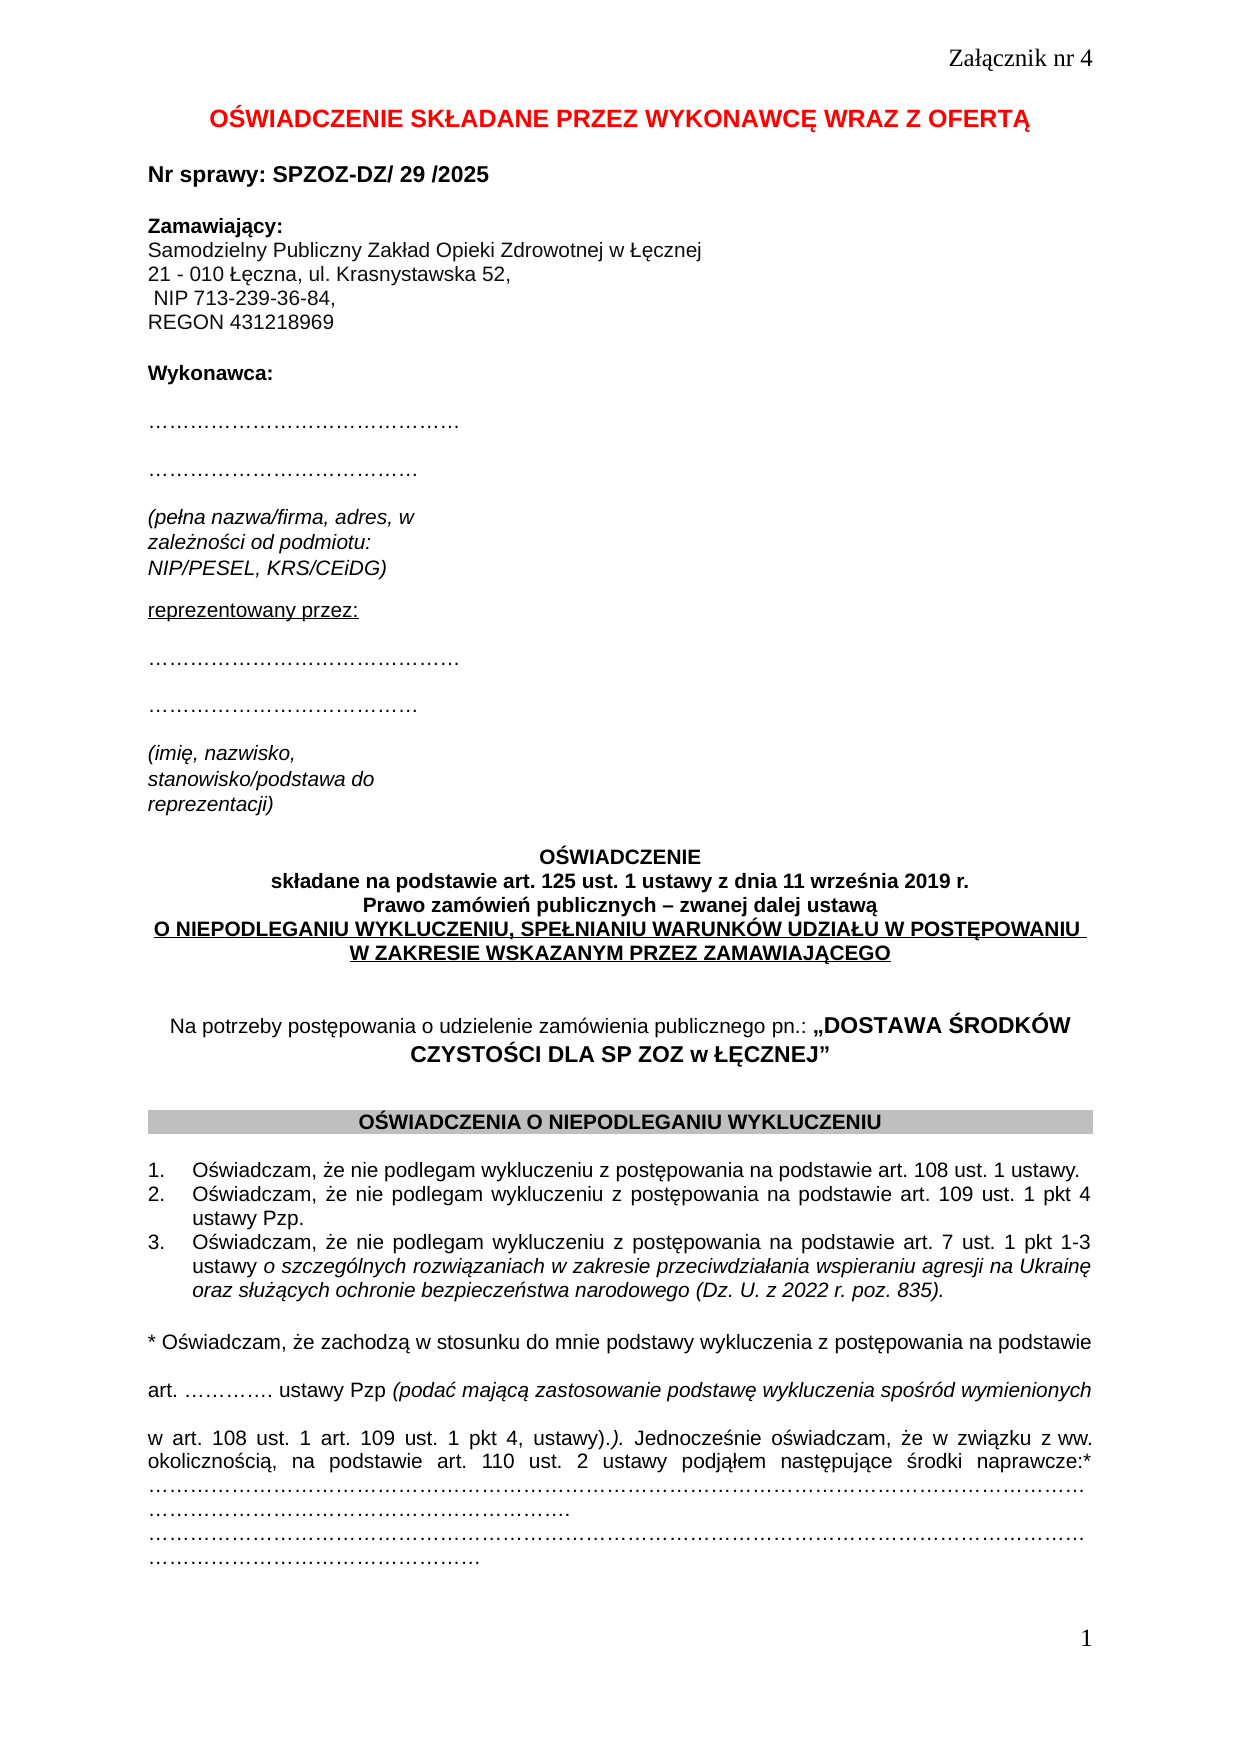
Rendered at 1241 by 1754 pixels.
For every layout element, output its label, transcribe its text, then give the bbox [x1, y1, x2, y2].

text OŚWIADCZENIE SKŁADANE PRZEZ WYKONAWCĘ WRAZ Z OFERTĄ [148, 103, 1093, 132]
text składane na podstawie art. 125 ust. 1 ustawy z dnia 11 września 2019 r. [148, 868, 1093, 892]
text OŚWIADCZENIA O NIEPODLEGANIU WYKLUCZENIU [148, 1110, 1093, 1134]
text Na potrzeby postępowania o udzielenie zamówienia publicznego pn.: „DOSTAWA ŚRODKÓW CZYSTOŚCI DLA SP ZOZ w ŁĘCZNEJ” [148, 1012, 1093, 1067]
text reprezentowany przez: [148, 597, 1093, 621]
list Oświadczam, że nie podlegam wykluczeniu z postępowania na podstawie art. 109 ust. 1 pkt 4 ustawy Pzp. [148, 1182, 1093, 1229]
list Oświadczam, że nie podlegam wykluczeniu z postępowania na podstawie art. 108 ust. 1 ustawy. [148, 1158, 1093, 1182]
text * Oświadczam, że zachodzą w stosunku do mnie podstawy wykluczenia z postępowania na podstawie art. …………. ustawy Pzp (podać mającą zastosowanie podstawę wykluczenia spośród wymienionych w art. 108 ust. 1 art. 109 ust. 1 pkt 4, ustawy).). Jednocześnie oświadczam, że w związku z ww. okolicznością, na podstawie art. 110 ust. 2 ustawy podjąłem następujące środki naprawcze:* …………………………………………………………………………………………………………………………………………………………………………….………………………………………………………………………………………………………………………………………………………………… [148, 1329, 1093, 1569]
text Nr sprawy: SPZOZ-DZ/ 29 /2025 [148, 161, 1093, 187]
text Wykonawca: [148, 361, 1093, 385]
text OŚWIADCZENIE [148, 844, 1093, 868]
text (pełna nazwa/firma, adres, w zależności od podmiotu: NIP/PESEL, KRS/CEiDG) [148, 505, 472, 579]
text O NIEPODLEGANIU WYKLUCZENIU, SPEŁNIANIU WARUNKÓW UDZIAŁU W POSTĘPOWANIU W ZAKRESIE WSKAZANYM PRZEZ ZAMAWIAJĄCEGO [148, 916, 1093, 964]
text ………………………………………………………………………… [148, 645, 472, 717]
text NIP 713-239-36-84, [148, 286, 1093, 309]
text (imię, nazwisko, stanowisko/podstawa do reprezentacji) [148, 741, 472, 816]
list Oświadczam, że nie podlegam wykluczeniu z postępowania na podstawie art. 7 ust. 1 pkt 1-3 ustawy o szczególnych rozwiązaniach w zakresie przeciwdziałania wspieraniu agresji na Ukrainę oraz służących ochronie bezpieczeństwa narodowego (Dz. U. z 2022 r. poz. 835). [148, 1229, 1093, 1301]
text 21 - 010 Łęczna, ul. Krasnystawska 52, [148, 262, 1093, 286]
text Prawo zamówień publicznych – zwanej dalej ustawą [148, 892, 1093, 916]
text Zamawiający: [148, 214, 1093, 238]
text Samodzielny Publiczny Zakład Opieki Zdrowotnej w Łęcznej [148, 238, 1093, 262]
text REGON 431218969 [148, 309, 1093, 333]
text ………………………………………………………………………… [148, 409, 472, 481]
